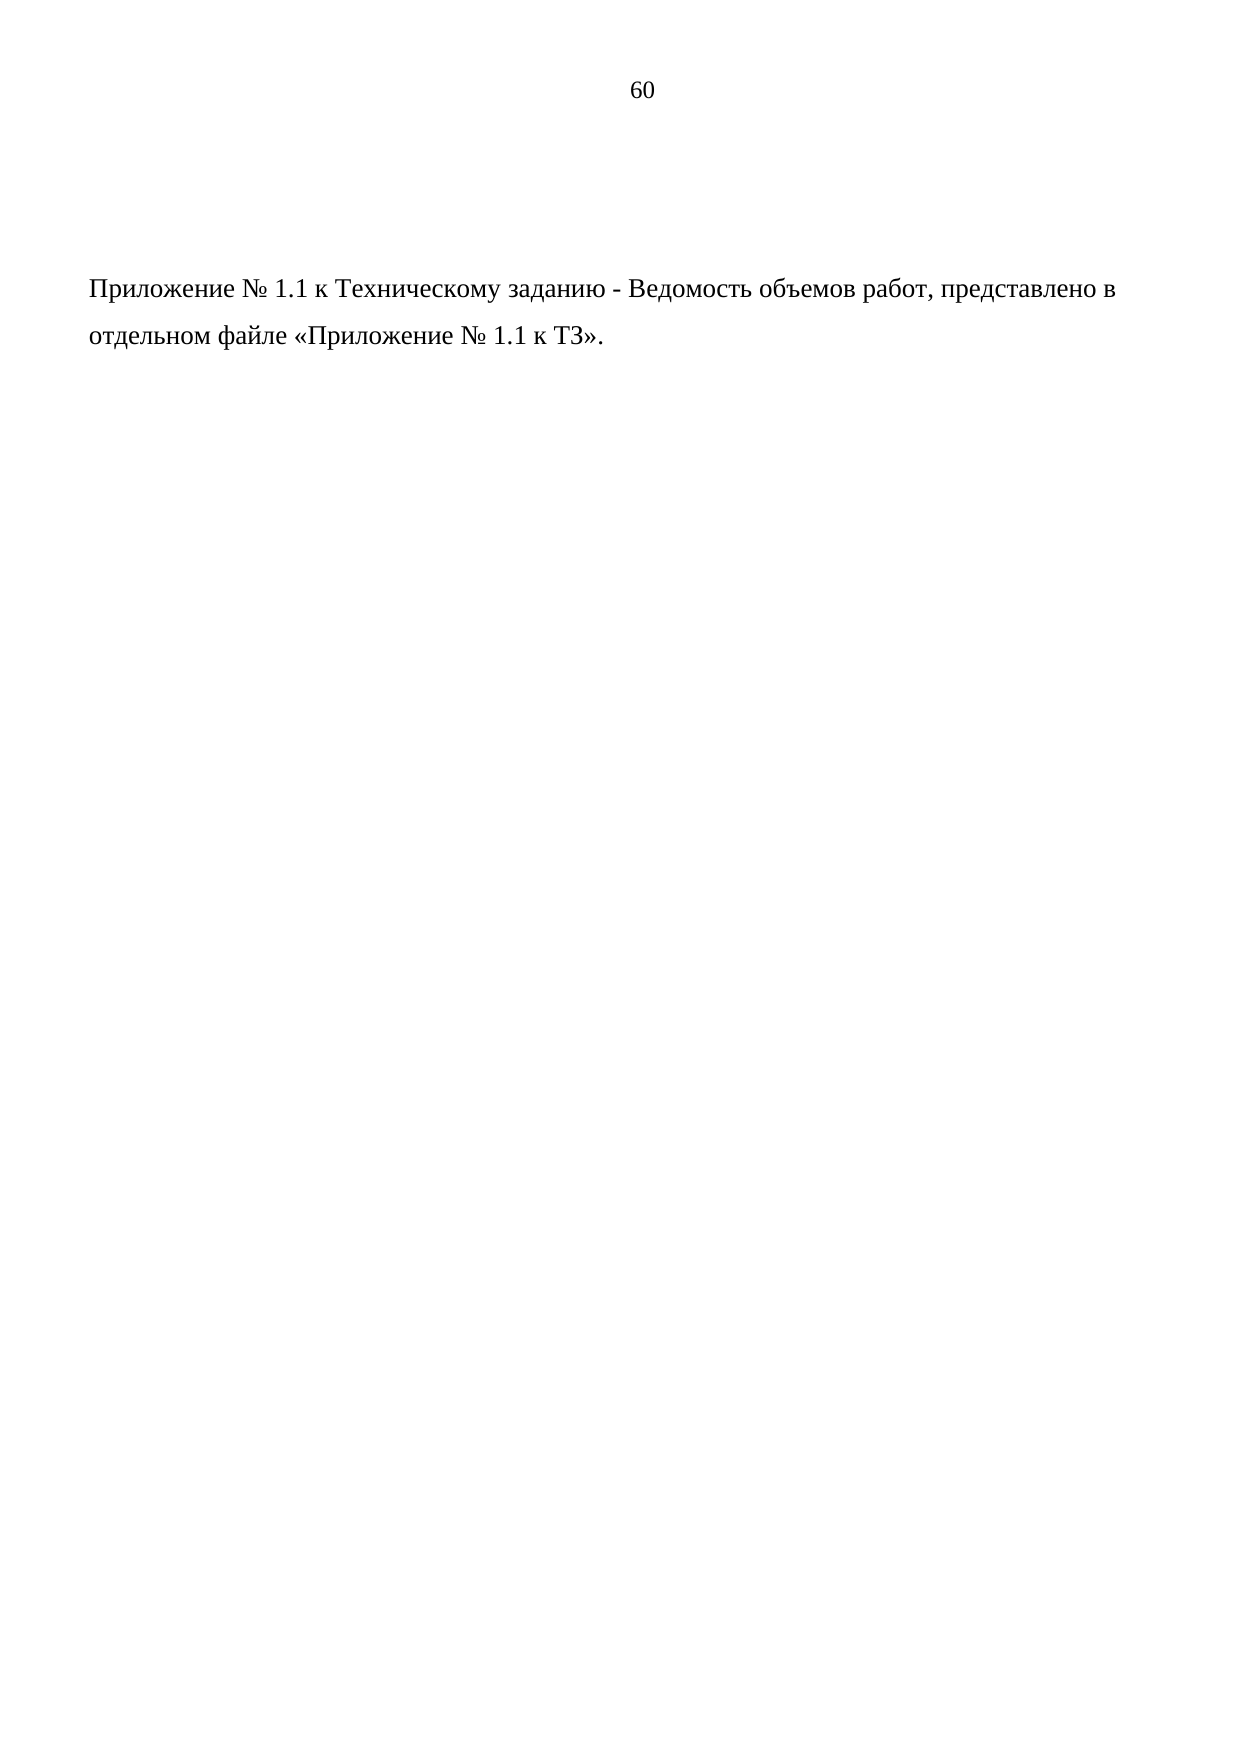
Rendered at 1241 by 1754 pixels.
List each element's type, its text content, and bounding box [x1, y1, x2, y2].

text Приложение № 1.1 к Техническому заданию - Ведомость объемов работ, представлено в отдельном файле «Приложение № 1.1 к ТЗ». [89, 272, 1196, 350]
